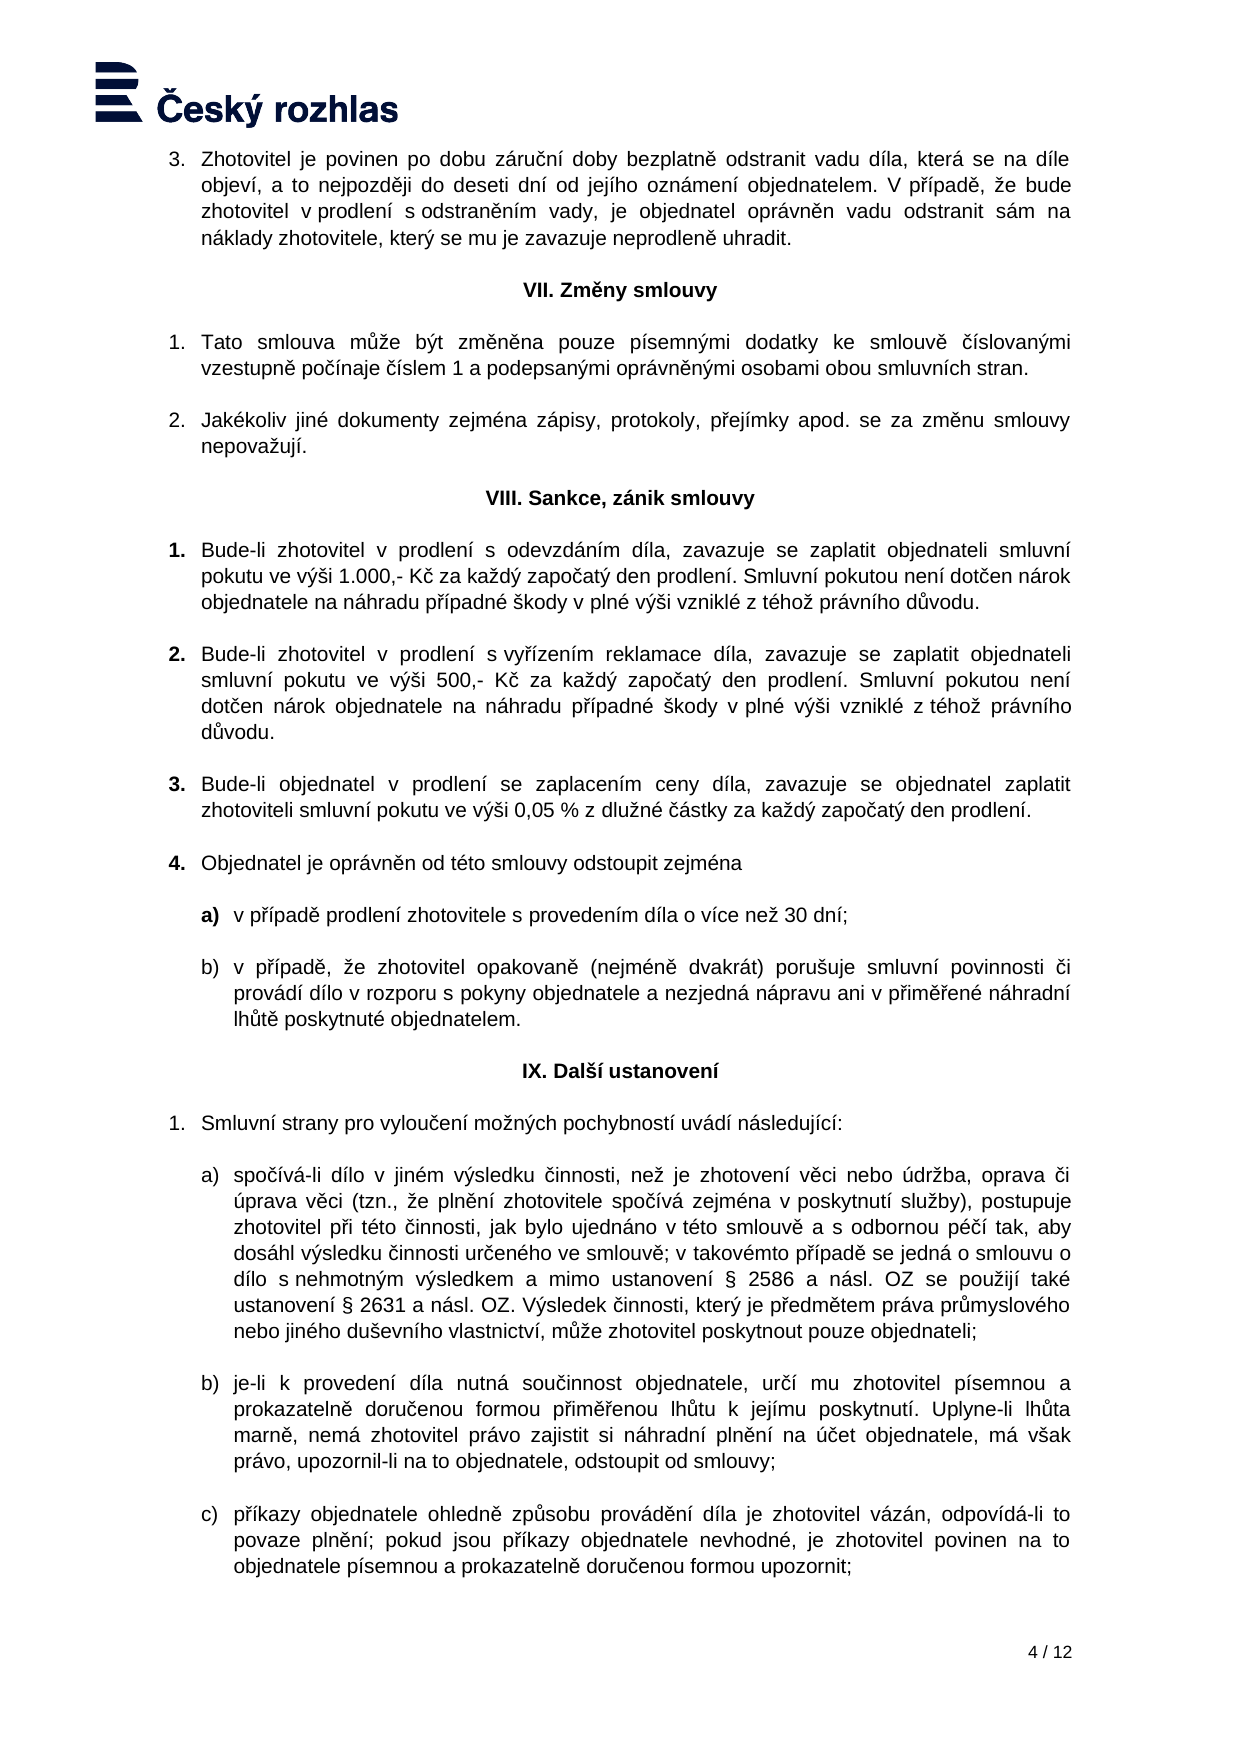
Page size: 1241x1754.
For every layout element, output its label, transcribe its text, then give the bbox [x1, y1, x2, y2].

list Zhotovitel je povinen po dobu záruční doby bezplatně odstranit vadu díla, která se na díle objeví, a to nejpozději do deseti dní od jejího oznámení objednatelem. V případě, že bude zhotovitel v prodlení s odstraněním vady, je objednatel oprávněn vadu odstranit sám na náklady zhotovitele, který se mu je zavazuje neprodleně uhradit. [168, 146, 1072, 250]
list příkazy objednatele ohledně způsobu provádění díla je zhotovitel vázán, odpovídá-li to povaze plnění; pokud jsou příkazy objednatele nevhodné, je zhotovitel povinen na to objednatele písemnou a prokazatelně doručenou formou upozornit; [201, 1500, 1072, 1578]
list Tato smlouva může být změněna pouze písemnými dodatky ke smlouvě číslovanými vzestupně počínaje číslem 1 a podepsanými oprávněnými osobami obou smluvních stran. [168, 328, 1072, 380]
list spočívá-li dílo v jiném výsledku činnosti, než je zhotovení věci nebo údržba, oprava či úprava věci (tzn., že plnění zhotovitele spočívá zejména v poskytnutí služby), postupuje zhotovitel při této činnosti, jak bylo ujednáno v této smlouvě a s odbornou péčí tak, aby dosáhl výsledku činnosti určeného ve smlouvě; v takovémto případě se jedná o smlouvu o dílo s nehmotným výsledkem a mimo ustanovení § 2586 a násl. OZ se použijí také ustanovení § 2631 a násl. OZ. Výsledek činnosti, který je předmětem práva průmyslového nebo jiného duševního vlastnictví, může zhotovitel poskytnout pouze objednateli; [201, 1162, 1072, 1344]
list v případě prodlení zhotovitele s provedením díla o více než 30 dní; [201, 901, 1072, 927]
subtitle Další ustanovení [168, 1057, 1072, 1083]
list Bude-li zhotovitel v prodlení s vyřízením reklamace díla, zavazuje se zaplatit objednateli smluvní pokutu ve výši 500,- Kč za každý započatý den prodlení. Smluvní pokutou není dotčen nárok objednatele na náhradu případné škody v plné výši vzniklé z téhož právního důvodu. [168, 641, 1072, 745]
list Jakékoliv jiné dokumenty zejména zápisy, protokoly, přejímky apod. se za změnu smlouvy nepovažují. [168, 406, 1072, 458]
picture [95, 62, 398, 128]
list Objednatel je oprávněn od této smlouvy odstoupit zejména [168, 849, 1072, 875]
list Bude-li zhotovitel v prodlení s odevzdáním díla, zavazuje se zaplatit objednateli smluvní pokutu ve výši 1.000,- Kč za každý započatý den prodlení. Smluvní pokutou není dotčen nárok objednatele na náhradu případné škody v plné výši vzniklé z téhož právního důvodu. [168, 537, 1072, 615]
subtitle Změny smlouvy [168, 276, 1072, 302]
list Smluvní strany pro vyloučení možných pochybností uvádí následující: [168, 1109, 1072, 1136]
list je-li k provedení díla nutná součinnost objednatele, určí mu zhotovitel písemnou a prokazatelně doručenou formou přiměřenou lhůtu k jejímu poskytnutí. Uplyne-li lhůta marně, nemá zhotovitel právo zajistit si náhradní plnění na účet objednatele, má však právo, upozornil-li na to objednatele, odstoupit od smlouvy; [201, 1370, 1072, 1474]
list Bude-li objednatel v prodlení se zaplacením ceny díla, zavazuje se objednatel zaplatit zhotoviteli smluvní pokutu ve výši 0,05 % z dlužné částky za každý započatý den prodlení. [168, 771, 1072, 823]
list v případě, že zhotovitel opakovaně (nejméně dvakrát) porušuje smluvní povinnosti či provádí dílo v rozporu s pokyny objednatele a nezjedná nápravu ani v přiměřené náhradní lhůtě poskytnuté objednatelem. [201, 953, 1072, 1031]
subtitle Sankce, zánik smlouvy [168, 484, 1072, 511]
